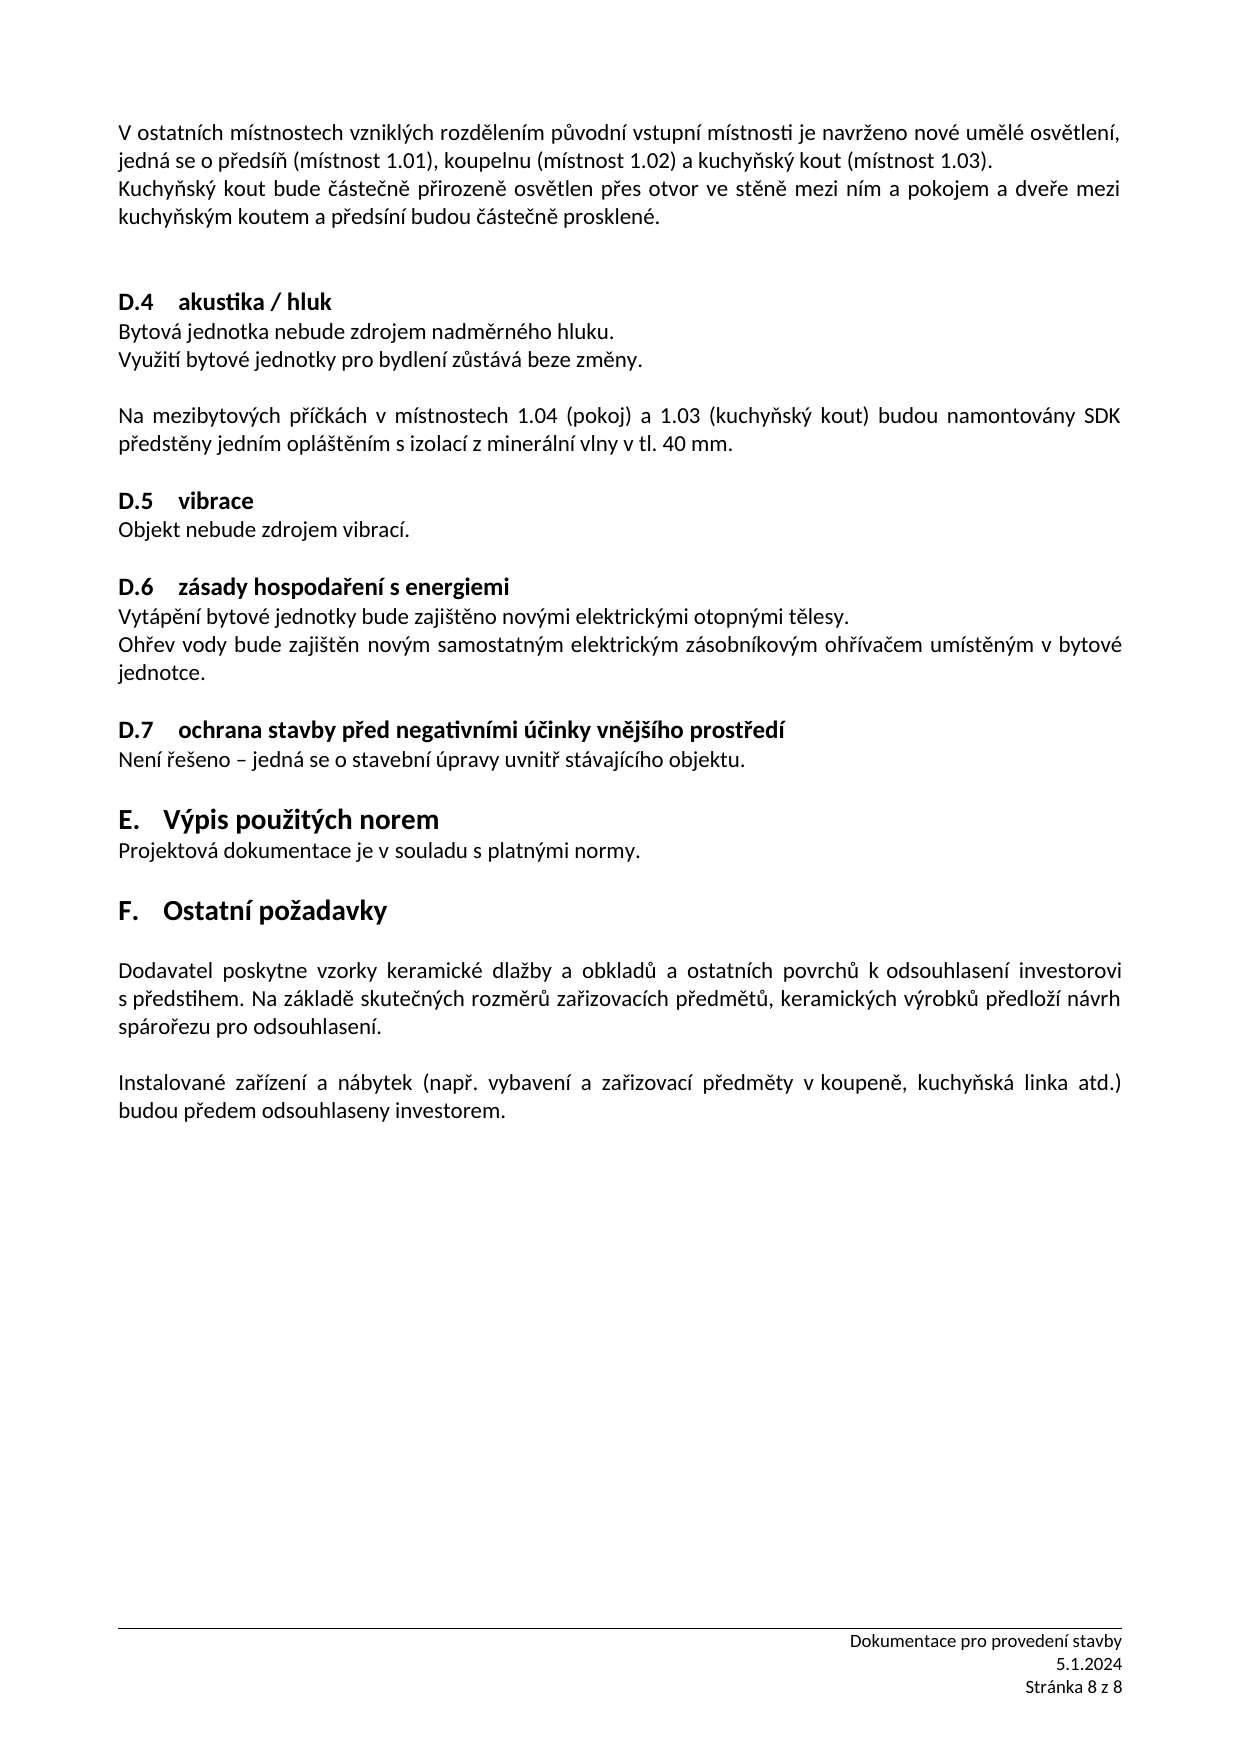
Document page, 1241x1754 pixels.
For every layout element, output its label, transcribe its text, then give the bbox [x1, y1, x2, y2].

text V ostatních místnostech vzniklých rozdělením původní vstupní místnosti je navrženo nové umělé osvětlení, jedná se o předsíň (místnost 1.01), koupelnu (místnost 1.02) a kuchyňský kout (místnost 1.03). [118, 118, 1122, 174]
text Bytová jednotka nebude zdrojem nadměrného hluku. [118, 317, 1122, 345]
subtitle akustika / hluk [118, 286, 1122, 317]
subtitle vibrace [118, 485, 1122, 516]
text Vytápění bytové jednotky bude zajištěno novými elektrickými otopnými tělesy. [118, 602, 1122, 630]
subtitle zásady hospodaření s energiemi [118, 572, 1122, 602]
text Dodavatel poskytne vzorky keramické dlažby a obkladů a ostatních povrchů k odsouhlasení investorovi s předstihem. Na základě skutečných rozměrů zařizovacích předmětů, keramických výrobků předloží návrh spárořezu pro odsouhlasení. [118, 956, 1122, 1040]
text Projektová dokumentace je v souladu s platnými normy. [118, 836, 1122, 864]
text Kuchyňský kout bude částečně přirozeně osvětlen přes otvor ve stěně mezi ním a pokojem a dveře mezi kuchyňským koutem a předsíní budou částečně prosklené. [118, 174, 1122, 230]
text Instalované zařízení a nábytek (např. vybavení a zařizovací předměty v koupeně, kuchyňská linka atd.) budou předem odsouhlaseny investorem. [118, 1068, 1122, 1124]
subtitle Výpis použitých norem [118, 801, 1122, 836]
text Na mezibytových příčkách v místnostech 1.04 (pokoj) a 1.03 (kuchyňský kout) budou namontovány SDK předstěny jedním opláštěním s izolací z minerální vlny v tl. 40 mm. [118, 401, 1122, 457]
text Ohřev vody bude zajištěn novým samostatným elektrickým zásobníkovým ohřívačem umístěným v bytové jednotce. [118, 630, 1122, 686]
text Objekt nebude zdrojem vibrací. [118, 516, 1122, 543]
text Využití bytové jednotky pro bydlení zůstává beze změny. [118, 345, 1122, 373]
text Není řešeno – jedná se o stavební úpravy uvnitř stávajícího objektu. [118, 745, 1122, 773]
subtitle Ostatní požadavky [118, 892, 1122, 928]
subtitle ochrana stavby před negativními účinky vnějšího prostředí [118, 714, 1122, 745]
